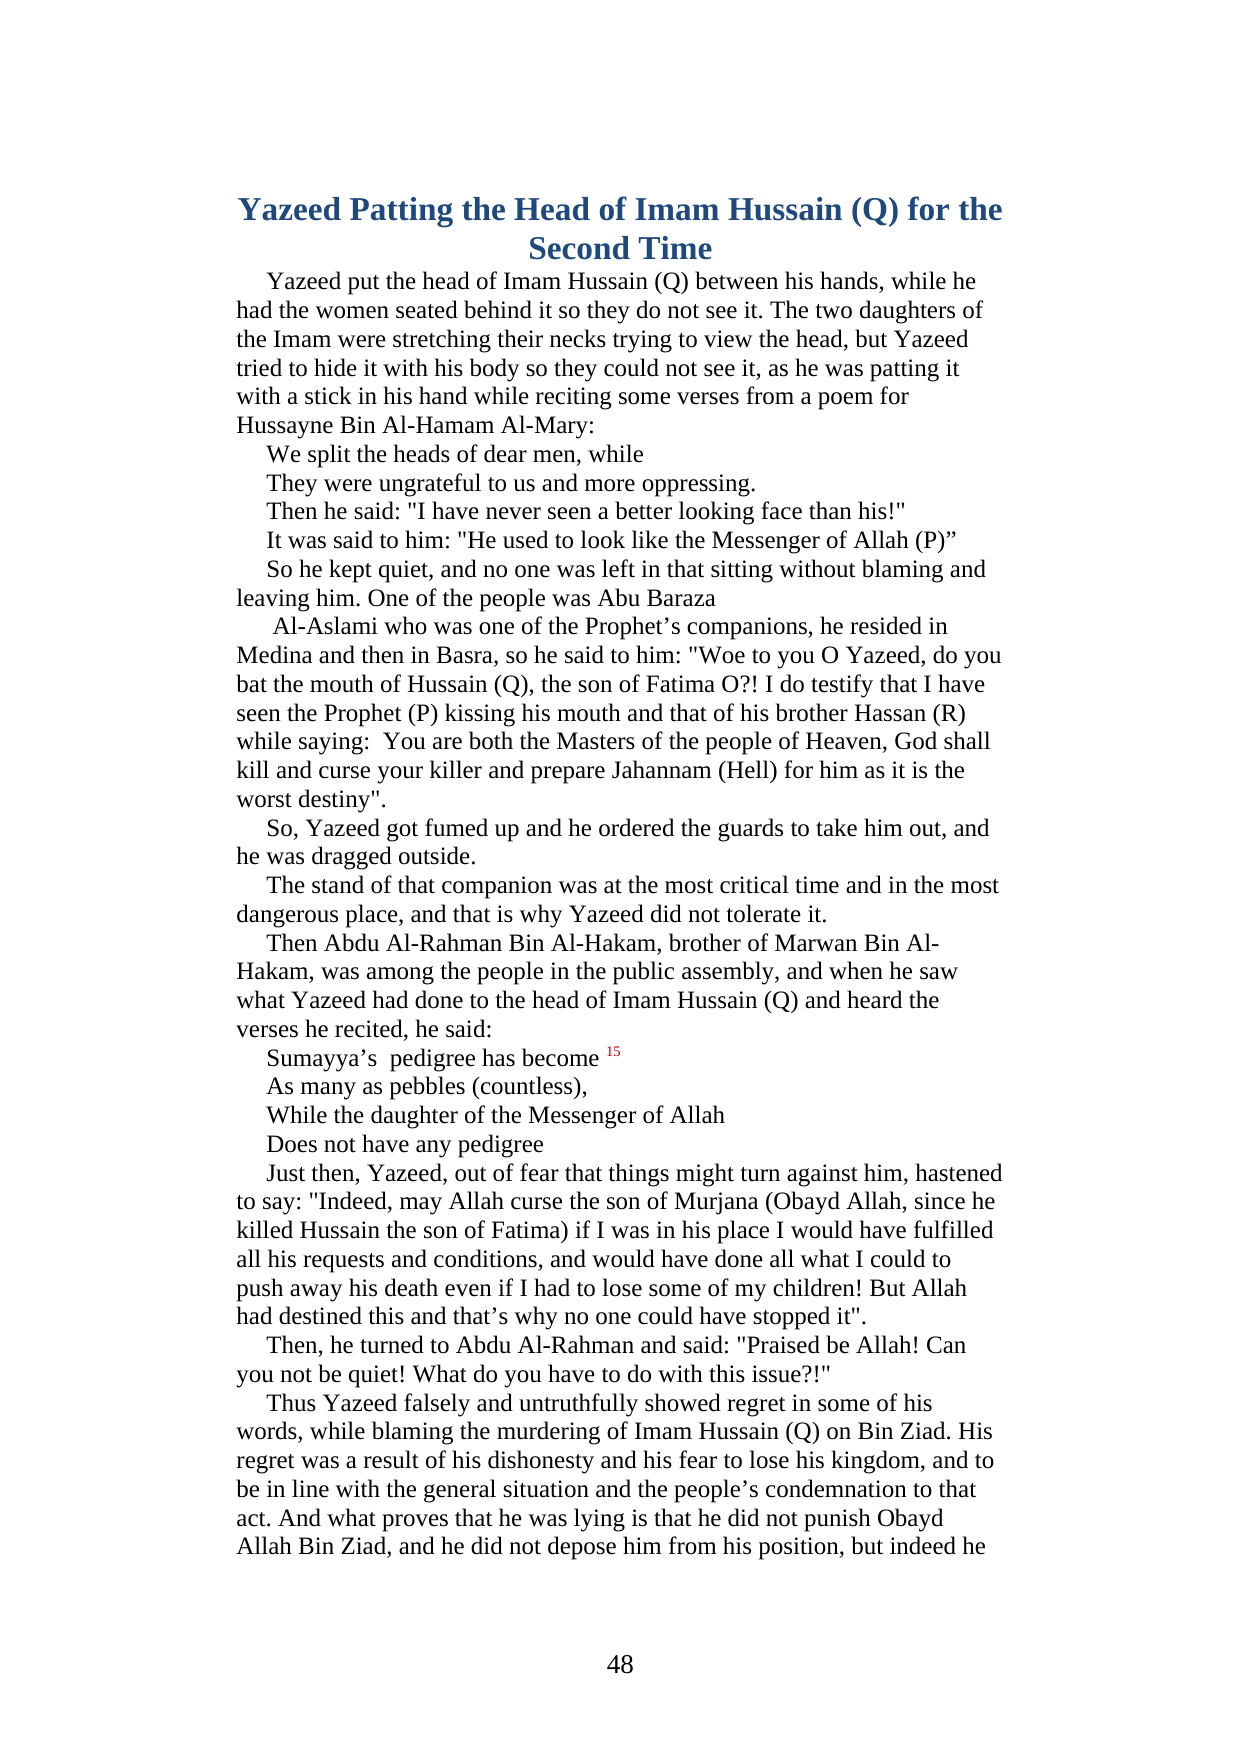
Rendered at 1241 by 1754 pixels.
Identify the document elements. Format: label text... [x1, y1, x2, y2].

text It was said to him: "He used to look like the Messenger of Allah (P)” [236, 525, 1004, 554]
subtitle Yazeed Patting the Head of Imam Hussain (Q) for the Second Time [236, 190, 1004, 266]
text The stand of that companion was at the most critical time and in the most dangerous place, and that is why Yazeed did not tolerate it. [236, 870, 1004, 928]
text Does not have any pedigree [236, 1129, 1004, 1158]
text Thus Yazeed falsely and untruthfully showed regret in some of his words, while blaming the murdering of Imam Hussain (Q) on Bin Ziad. His regret was a result of his dishonesty and his fear to lose his kingdom, and to be in line with the general situation and the people’s condemnation to that act. And what proves that he was lying is that he did not punish Obayd Allah Bin Ziad, and he did not depose him from his position, but indeed he [236, 1388, 1004, 1560]
text Then Abdu Al-Rahman Bin Al-Hakam, brother of Marwan Bin Al-Hakam, was among the people in the public assembly, and when he saw what Yazeed had done to the head of Imam Hussain (Q) and heard the verses he recited, he said: [236, 928, 1004, 1043]
text Yazeed put the head of Imam Hussain (Q) between his hands, while he had the women seated behind it so they do not see it. The two daughters of the Imam were stretching their necks trying to view the head, but Yazeed tried to hide it with his body so they could not see it, as he was patting it with a stick in his hand while reciting some verses from a poem for Hussayne Bin Al-Hamam Al-Mary: [236, 266, 1004, 439]
text So he kept quiet, and no one was left in that sitting without blaming and leaving him. One of the people was Abu Baraza [236, 554, 1004, 611]
text They were ungrateful to us and more oppressing. [236, 468, 1004, 496]
text As many as pebbles (countless), [236, 1071, 1004, 1100]
text So, Yazeed got fumed up and he ordered the guards to take him out, and he was dragged outside. [236, 813, 1004, 870]
text Then, he turned to Abdu Al-Rahman and said: "Praised be Allah! Can you not be quiet! What do you have to do with this issue?!" [236, 1330, 1004, 1388]
text While the daughter of the Messenger of Allah [236, 1100, 1004, 1129]
text Just then, Yazeed, out of fear that things might turn against him, hastened to say: "Indeed, may Allah curse the son of Murjana (Obayd Allah, since he killed Hussain the son of Fatima) if I was in his place I would have fulfilled all his requests and conditions, and would have done all what I could to push away his death even if I had to lose some of my children! But Allah had destined this and that’s why no one could have stopped it". [236, 1158, 1004, 1330]
text We split the heads of dear men, while [236, 439, 1004, 468]
text Al-Aslami who was one of the Prophet’s companions, he resided in Medina and then in Basra, so he said to him: "Woe to you O Yazeed, do you bat the mouth of Hussain (Q), the son of Fatima O?! I do testify that I have seen the Prophet (P) kissing his mouth and that of his brother Hassan (R) while saying: You are both the Masters of the people of Heaven, God shall kill and curse your killer and prepare Jahannam (Hell) for him as it is the worst destiny". [236, 611, 1004, 813]
text Then he said: "I have never seen a better looking face than his!" [236, 496, 1004, 525]
text Sumayya’s pedigree has become 15 [236, 1043, 1004, 1071]
